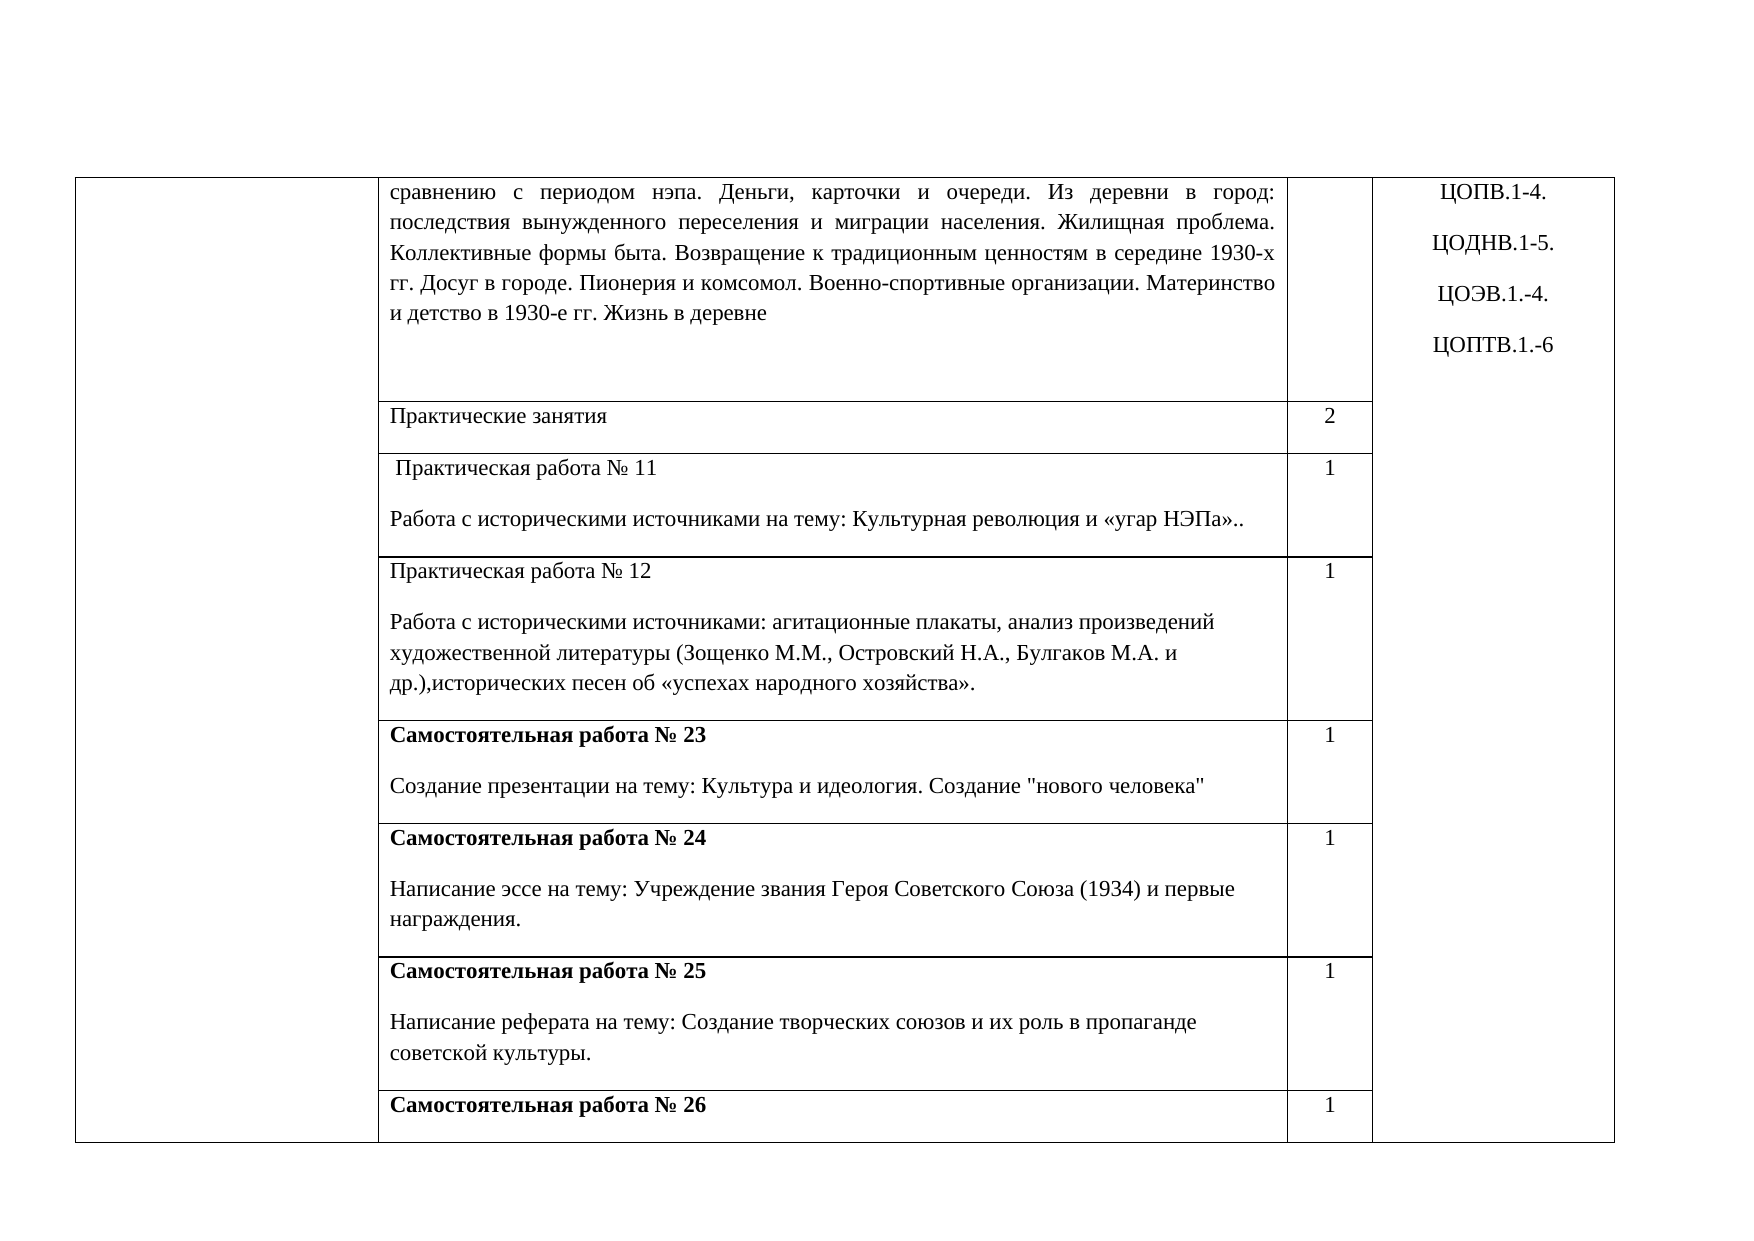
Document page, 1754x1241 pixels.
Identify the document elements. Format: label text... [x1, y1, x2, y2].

table_cell 1 [1288, 721, 1372, 823]
table_cell Самостоятельная работа № 23 Создание презентации на тему: Культура и идеология. Создание "нового человека" [379, 721, 1287, 823]
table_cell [379, 178, 1287, 401]
table_cell 2 [1288, 402, 1372, 453]
table_cell 1 [1288, 824, 1372, 956]
table_cell Практическая работа № 11 Работа с историческими источниками на тему: Культурная революция и «угар НЭПа».. [379, 454, 1287, 556]
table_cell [379, 1091, 1287, 1142]
table_cell 1 [1288, 454, 1372, 556]
table_cell 1 [1288, 558, 1372, 720]
table_cell 1 [1288, 1091, 1372, 1142]
table_cell 1 [1288, 178, 1372, 401]
table_cell Самостоятельная работа № 25 Написание реферата на тему: Создание творческих союзов и их роль в пропаганде советской культуры. [379, 958, 1287, 1090]
table_cell Самостоятельная работа № 24 Написание эссе на тему: Учреждение звания Героя Советского Союза (1934) и первые награждения. [379, 824, 1287, 956]
table_cell Практические занятия [379, 402, 1287, 453]
table_cell Практическая работа № 12 Работа с историческими источниками: агитационные плакаты, анализ произведений художественной литературы (Зощенко М.М., Островский Н.А., Булгаков М.А. и др.),исторических песен об «успехах народного хозяйства». [379, 558, 1287, 720]
table_cell 1 [1288, 958, 1372, 1090]
